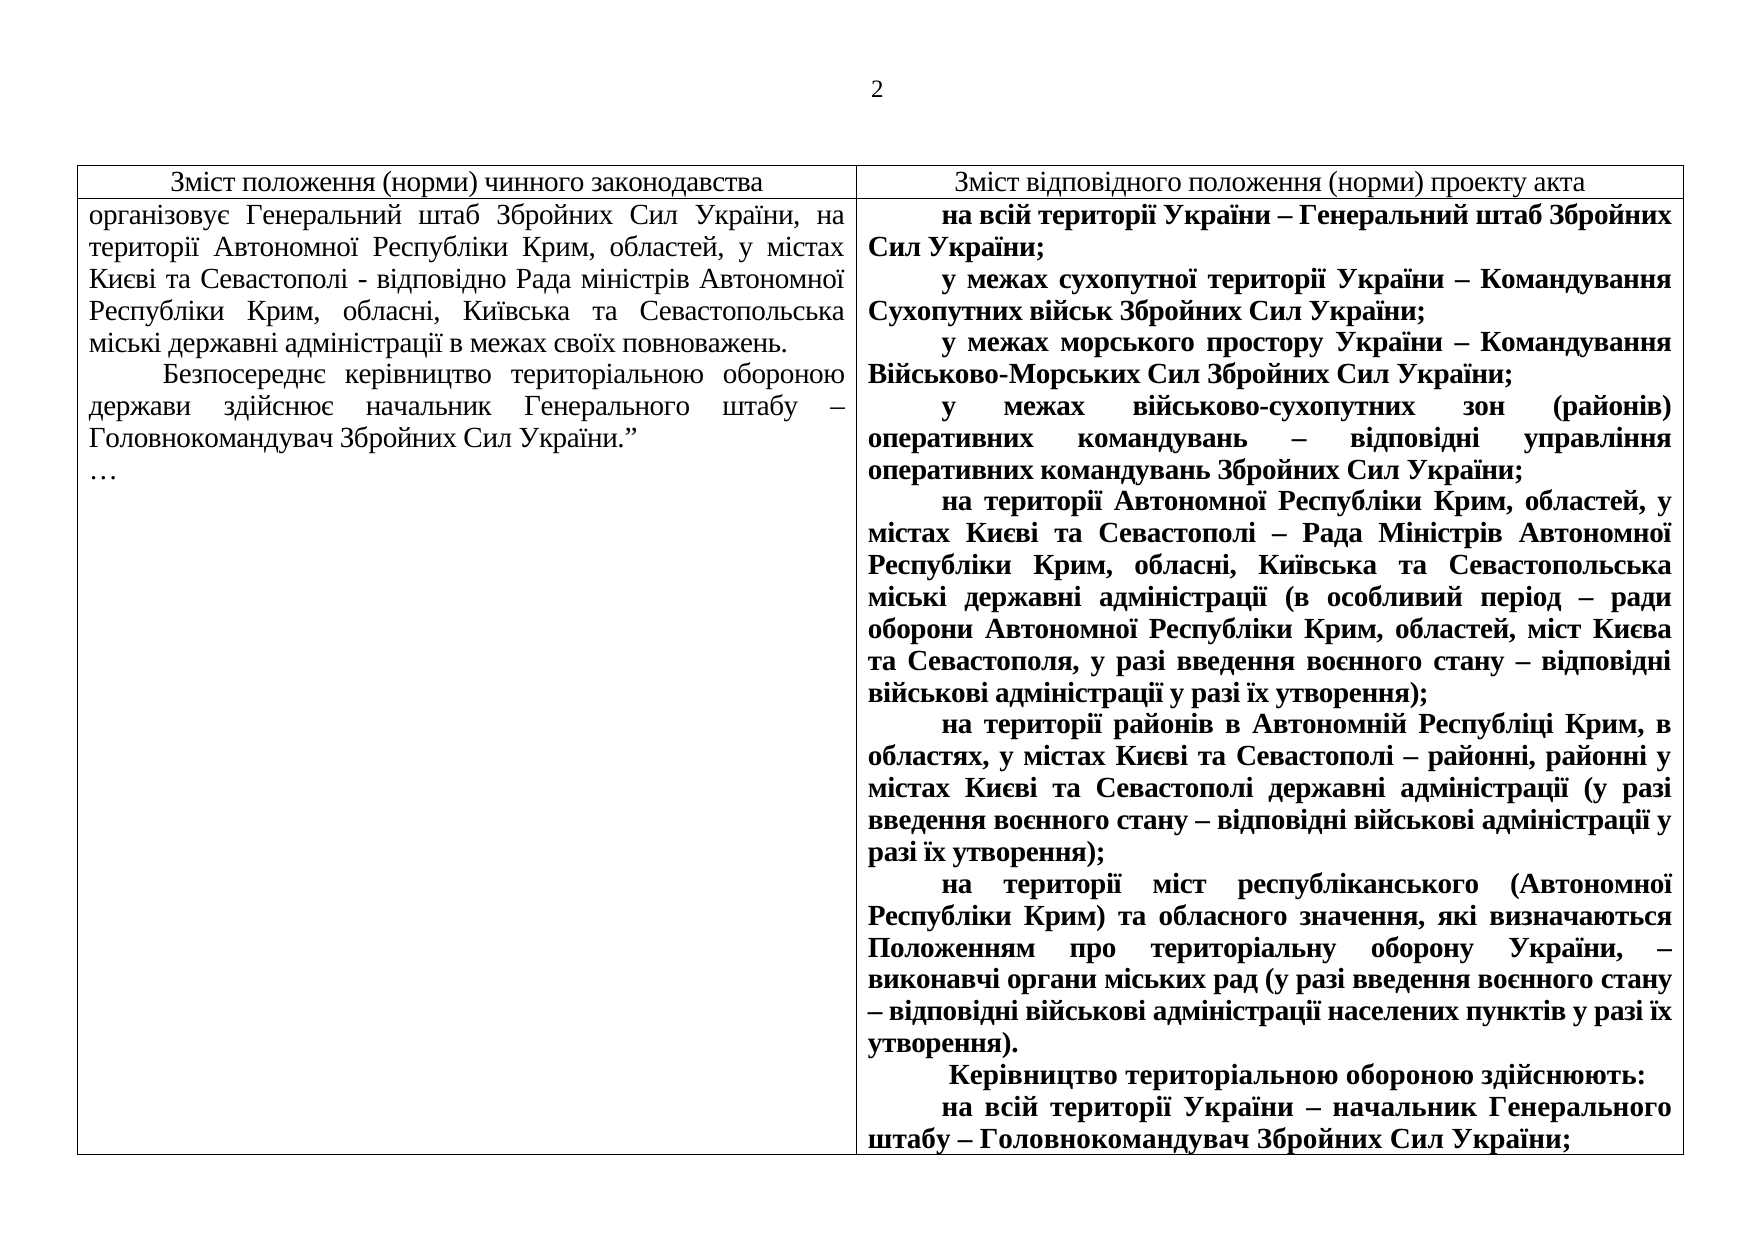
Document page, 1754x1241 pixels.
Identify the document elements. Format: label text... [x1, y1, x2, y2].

table_header Зміст положення (норми) чинного законодавства [78, 166, 856, 198]
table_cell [857, 199, 1683, 1154]
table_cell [78, 199, 856, 1154]
table_header Зміст відповідного положення (норми) проекту акта [857, 166, 1683, 198]
